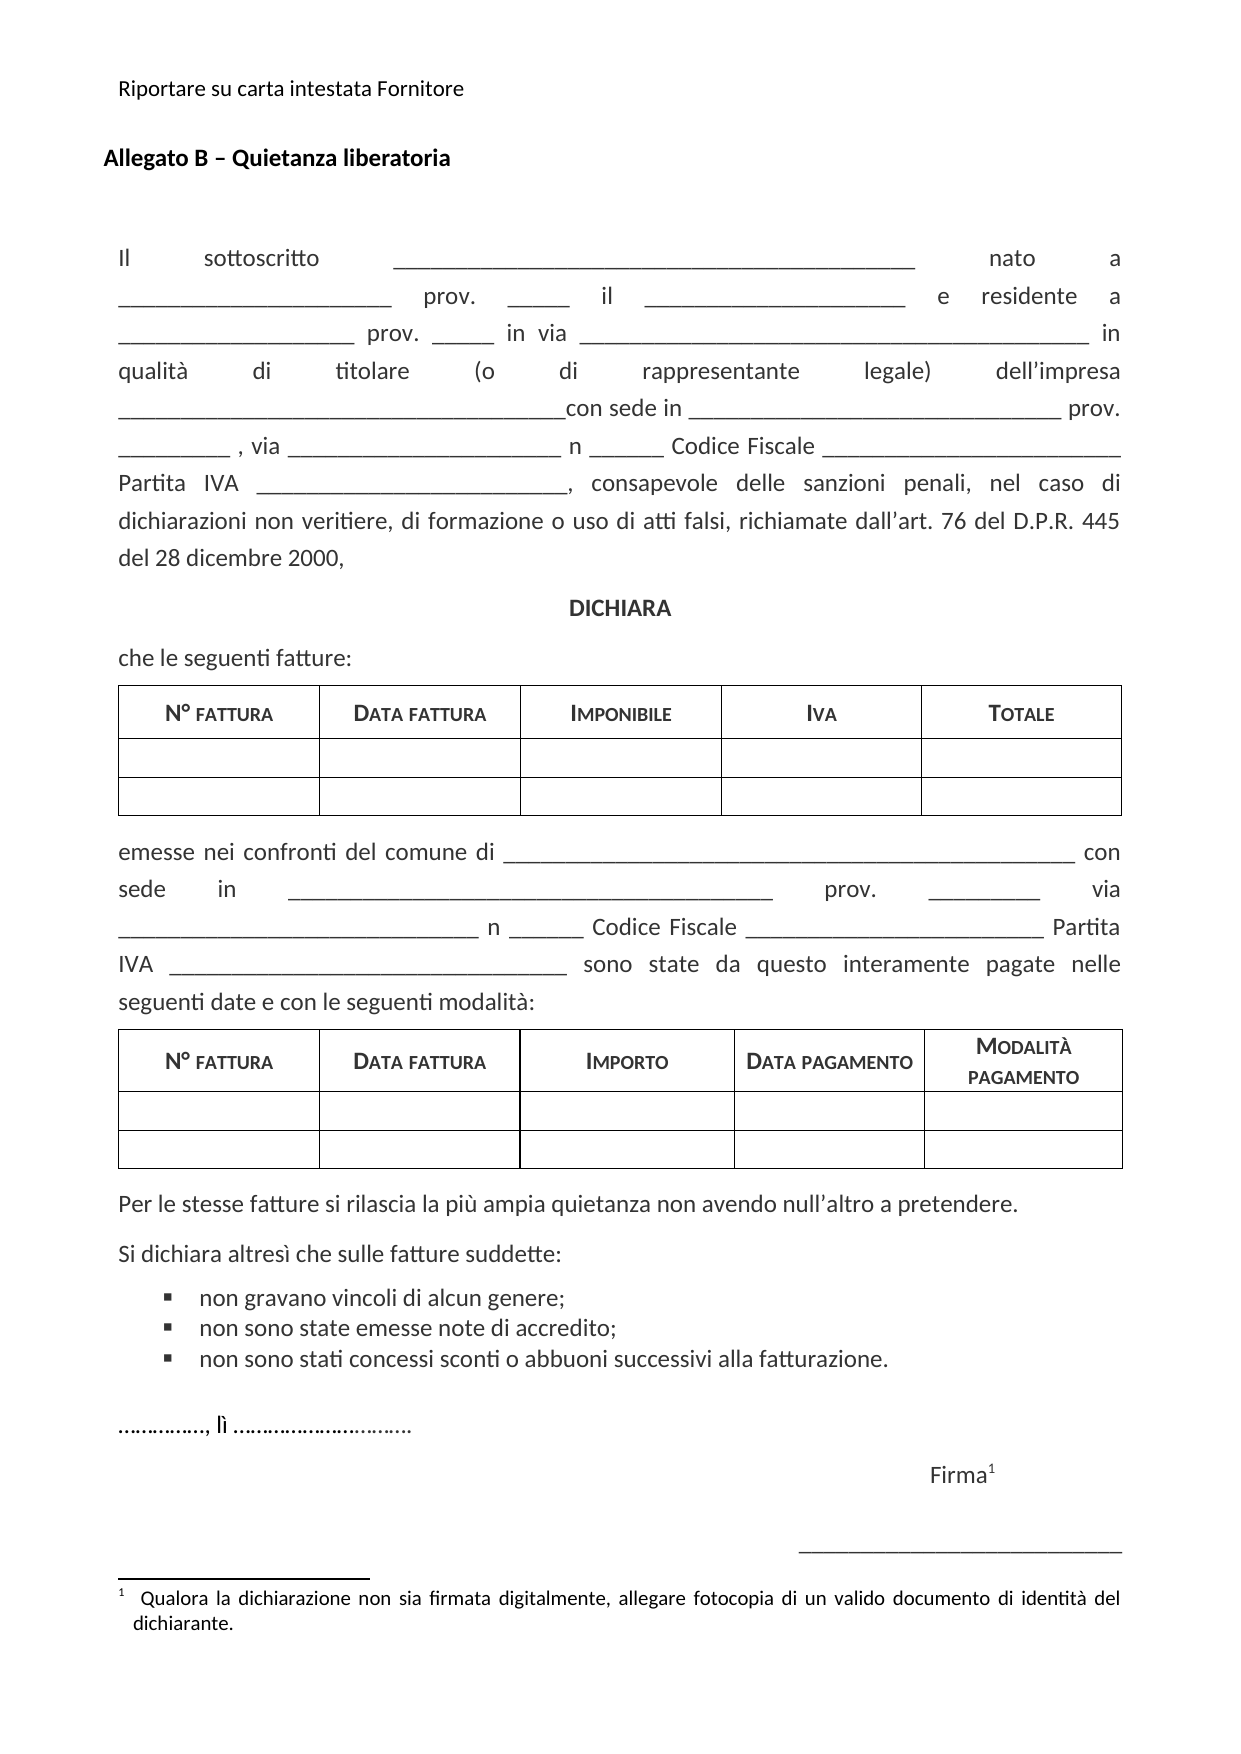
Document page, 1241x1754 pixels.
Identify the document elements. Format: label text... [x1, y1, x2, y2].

list non sono stati concessi sconti o abbuoni successivi alla fatturazione. [162, 1343, 1122, 1373]
table_header N° fattura [119, 1030, 319, 1091]
table_cell [521, 739, 721, 777]
table_cell [521, 1092, 734, 1129]
table_cell [521, 1131, 734, 1168]
table_header Imponibile [521, 686, 721, 738]
table_cell [320, 778, 520, 815]
table_header Data fattura [320, 1030, 519, 1091]
text Il sottoscritto __________________________________________ nato a ______________________ prov. _____ il _____________________ e residente a ___________________ prov. _____ in via _________________________________________ in qualità di titolare (o di rappresentante legale) dell’impresa ____________________________________con sede in ______________________________ prov. _________ , via ______________________ n ______ Codice Fiscale ________________________ Partita IVA _________________________, consapevole delle sanzioni penali, nel caso di dichiarazioni non veritiere, di formazione o uso di atti falsi, richiamate dall’art. 76 del D.P.R. 445 del 28 dicembre 2000, [118, 235, 1122, 573]
table_cell [722, 739, 921, 777]
table_cell [521, 778, 721, 815]
table_header Iva [722, 686, 921, 738]
list non sono state emesse note di accredito; [162, 1312, 1122, 1343]
text Si dichiara altresì che sulle fatture suddette: [118, 1232, 1122, 1269]
text __________________________ [118, 1519, 1122, 1557]
table_cell [925, 1092, 1122, 1129]
table_cell [735, 1131, 924, 1168]
table_cell [922, 778, 1121, 815]
list non gravano vincoli di alcun genere; [162, 1282, 1122, 1312]
table_cell [320, 739, 520, 777]
table_header Data fattura [320, 686, 520, 738]
table_header Data pagamento [735, 1030, 924, 1091]
table_header N° fattura [119, 686, 319, 738]
text emesse nei confronti del comune di ______________________________________________ con sede in _______________________________________ prov. _________ via _____________________________ n ______ Codice Fiscale ________________________ Partita IVA ________________________________ sono state da questo interamente pagate nelle seguenti date e con le seguenti modalità: [118, 829, 1122, 1016]
table_cell [119, 1092, 319, 1129]
table_cell [922, 739, 1121, 777]
table_header Importo [521, 1030, 734, 1091]
table_header Totale [922, 686, 1121, 738]
table_cell [735, 1092, 924, 1129]
table_header Modalità pagamento [925, 1030, 1122, 1091]
table_cell [119, 1131, 319, 1168]
table_cell [320, 1092, 519, 1129]
text che le seguenti fatture: [118, 635, 1122, 673]
text ……………, lì …………………………. [118, 1402, 1122, 1440]
table_cell [119, 739, 319, 777]
table_cell [722, 778, 921, 815]
text Firma [856, 1452, 1122, 1490]
text Allegato B – Quietanza liberatoria [103, 142, 1122, 173]
text DICHIARA [118, 585, 1122, 623]
text Per le stesse fatture si rilascia la più ampia quietanza non avendo null’altro a pretendere. [118, 1182, 1122, 1219]
table_cell [119, 778, 319, 815]
table_cell [320, 1131, 519, 1168]
table_cell [925, 1131, 1122, 1168]
